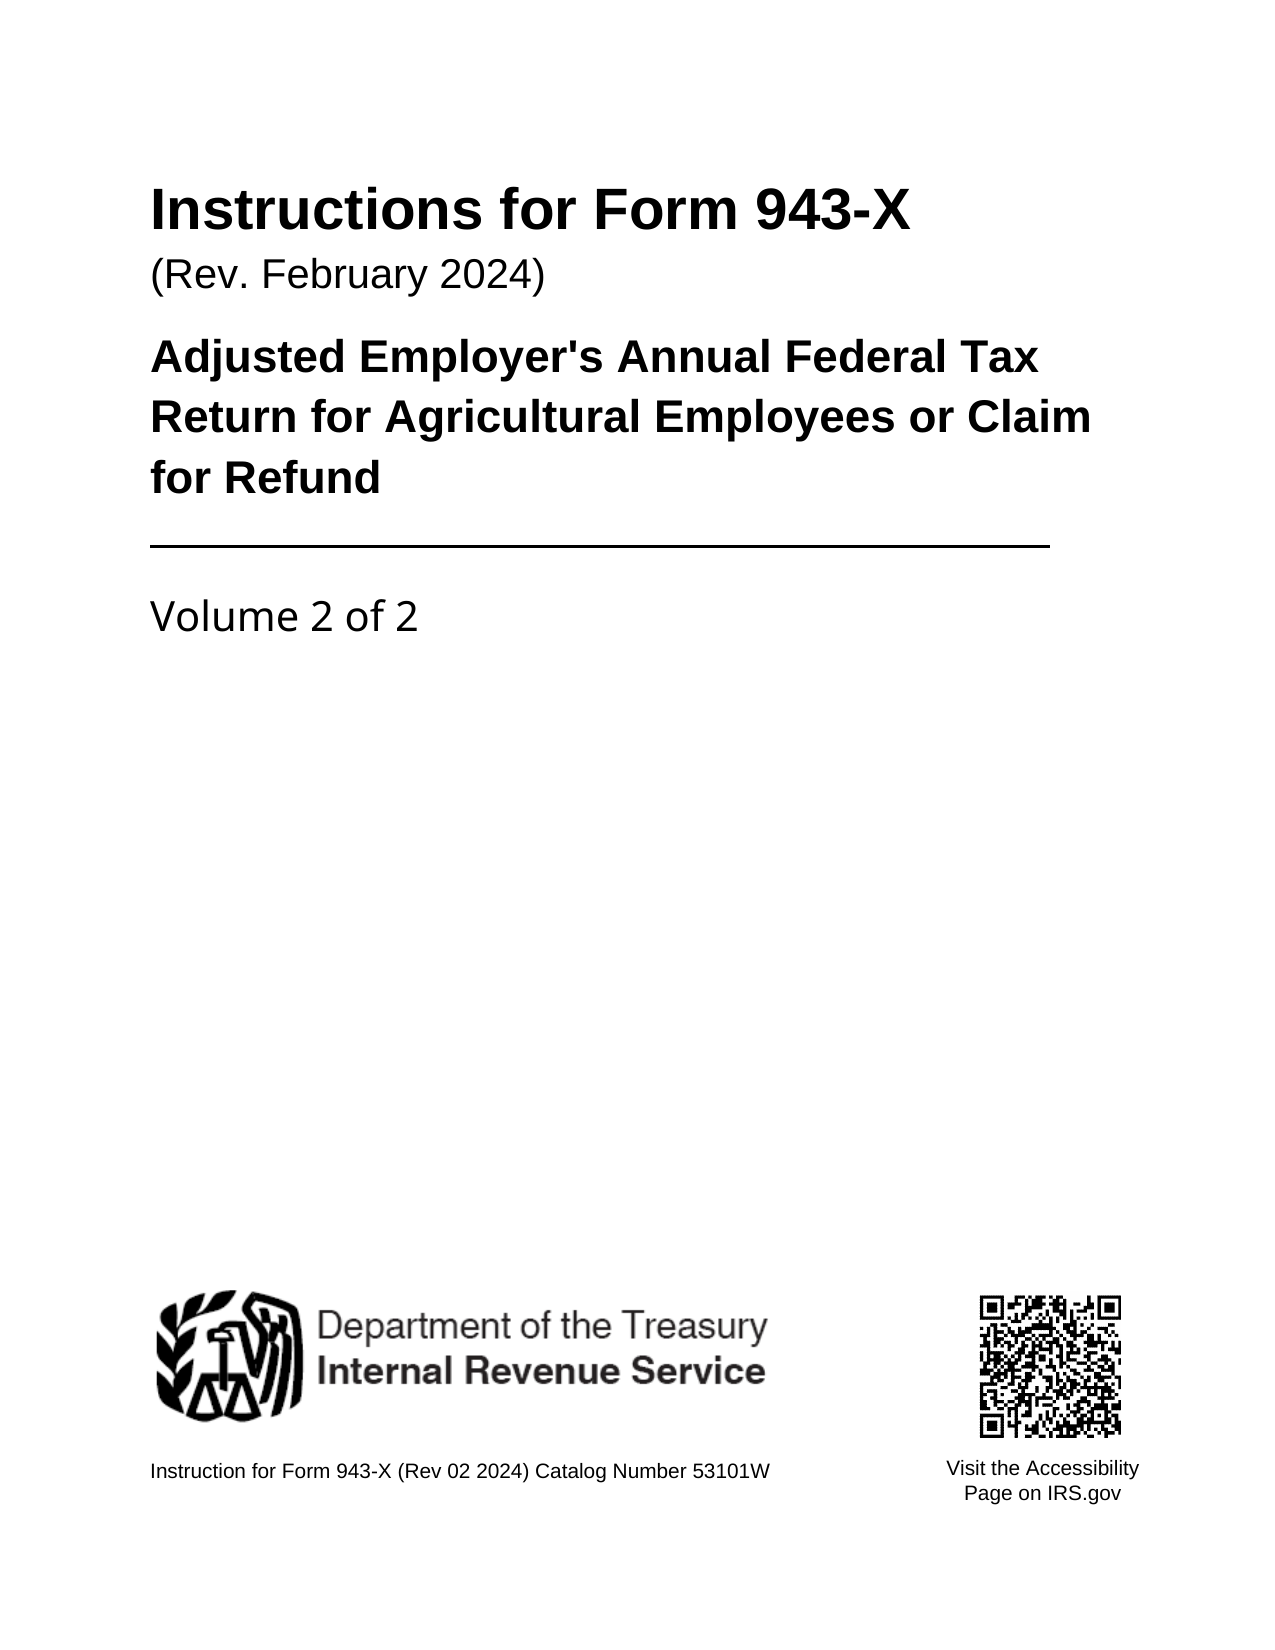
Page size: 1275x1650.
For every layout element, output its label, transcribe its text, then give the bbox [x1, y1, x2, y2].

text Instruction for Form 943-X (Rev 02 2024) Catalog Number 53101W [150, 1458, 1125, 1482]
text Instructions for Form 943-X (Rev. February 2024) [150, 175, 1125, 297]
text Adjusted Employer's Annual Federal Tax Return for Agricultural Employees or Claim for Refund [150, 329, 1125, 503]
text Volume 2 of 2 [150, 587, 1125, 644]
picture [977, 1291, 1121, 1436]
